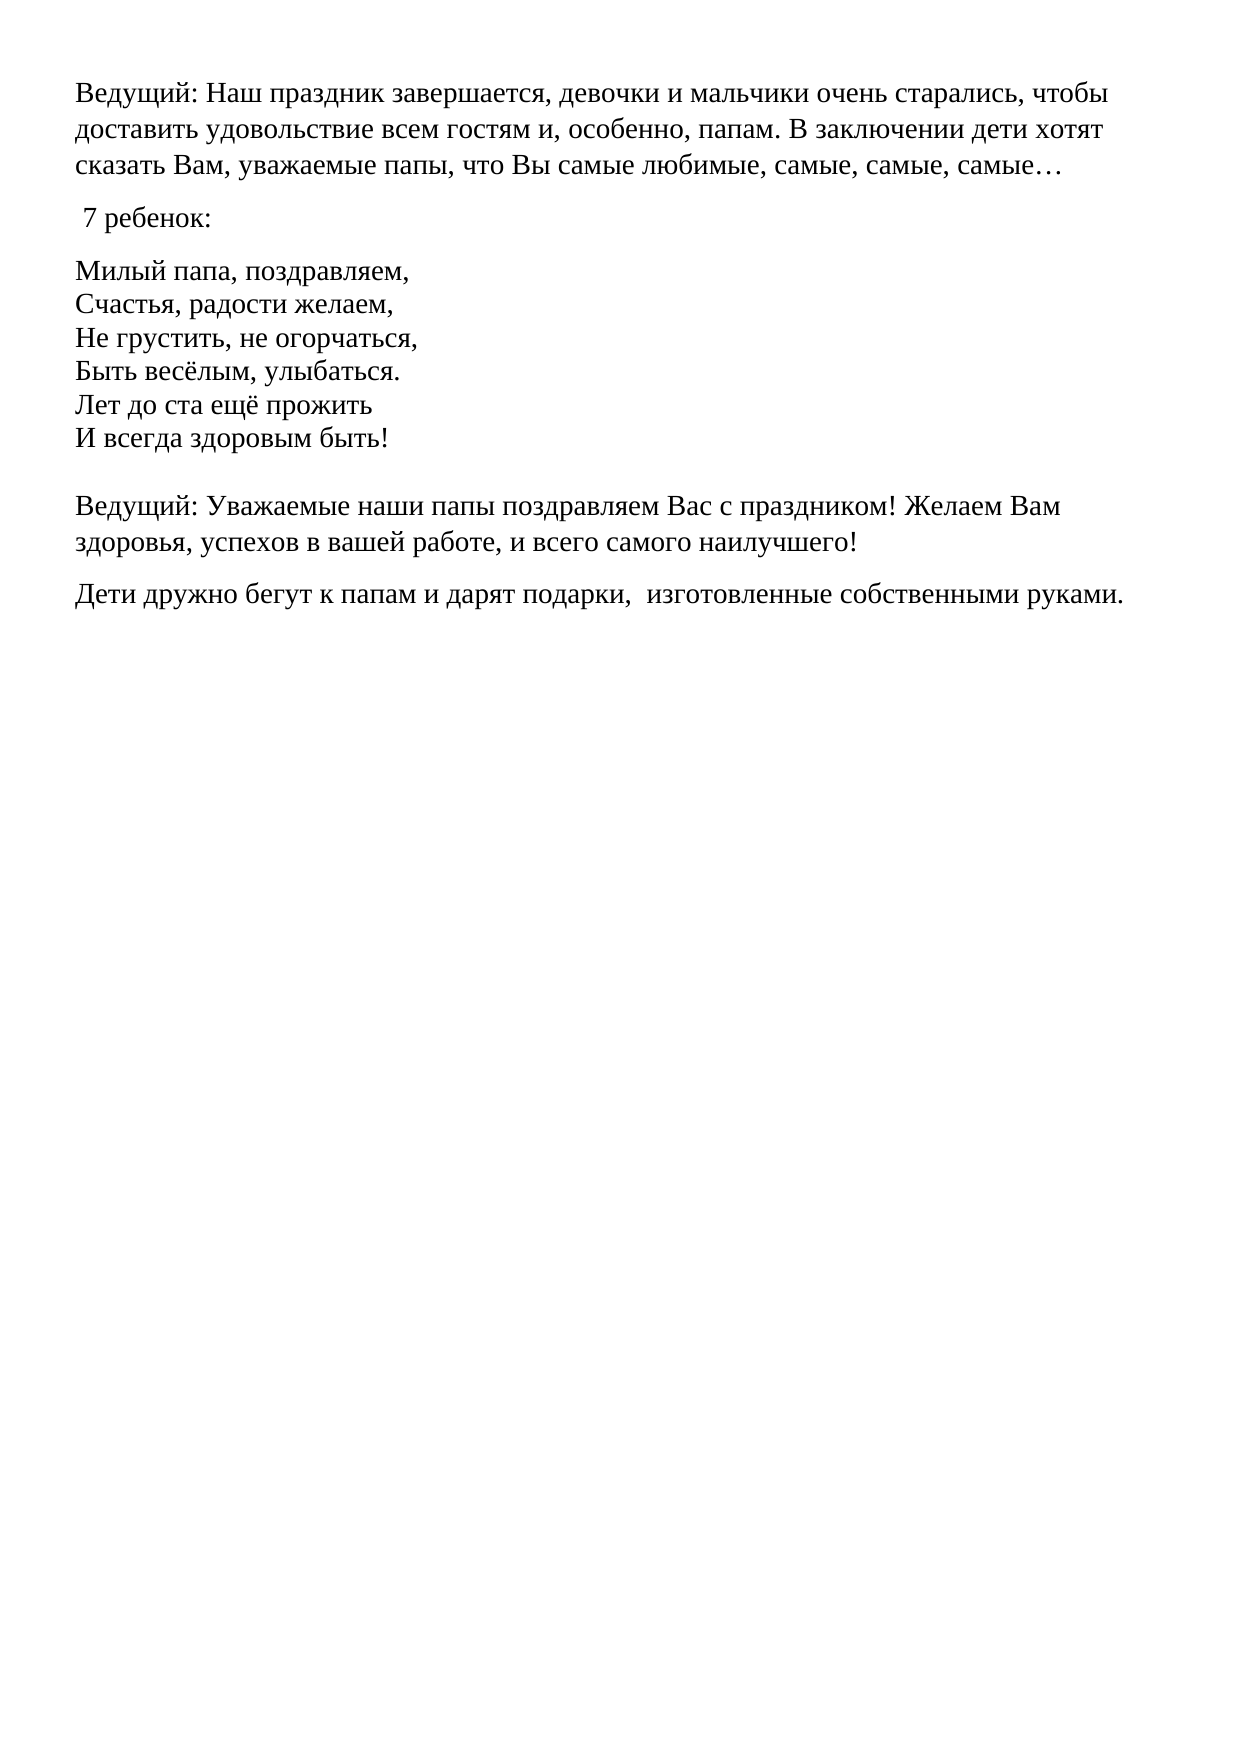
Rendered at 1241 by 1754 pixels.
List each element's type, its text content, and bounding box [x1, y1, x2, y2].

text Милый папа, поздравляем, [75, 253, 1165, 286]
text Счастья, радости желаем, [75, 286, 1165, 320]
text Ведущий: Наш праздник завершается, девочки и мальчики очень старались, чтобы доставить удовольствие всем гостям и, особенно, папам. В заключении дети хотят сказать Вам, уважаемые папы, что Вы самые любимые, самые, самые, самые… [75, 75, 1165, 181]
text Быть весёлым, улыбаться. [75, 353, 1165, 387]
text Лет до ста ещё прожить [75, 387, 1165, 421]
text 7 ребенок: [75, 200, 1165, 234]
text И всегда здоровым быть! [75, 421, 1165, 454]
text Дети дружно бегут к папам и дарят подарки, изготовленные собственными руками. [75, 577, 1165, 610]
text Ведущий: Уважаемые наши папы поздравляем Вас с праздником! Желаем Вам здоровья, успехов в вашей работе, и всего самого наилучшего! [75, 488, 1165, 557]
text Не грустить, не огорчаться, [75, 320, 1165, 353]
